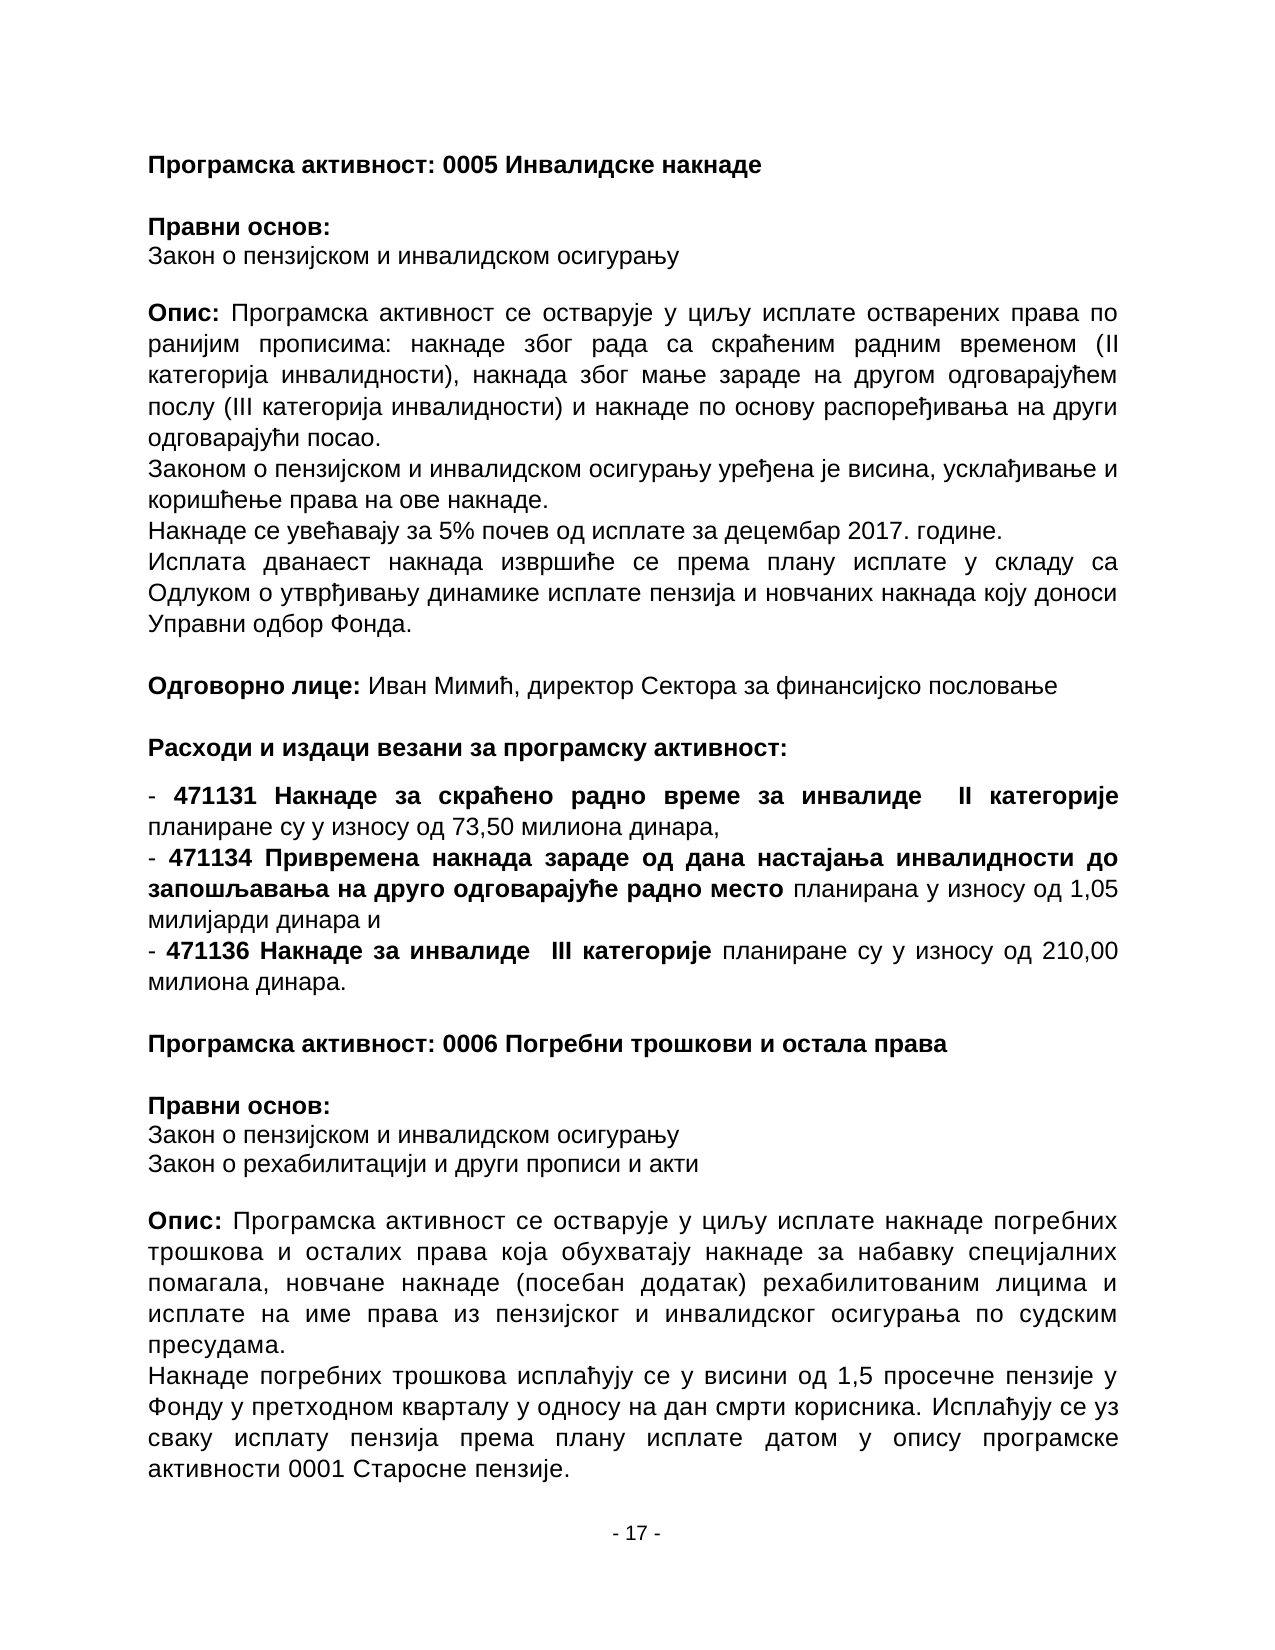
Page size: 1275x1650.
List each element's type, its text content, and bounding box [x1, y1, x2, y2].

text - 471134 Привремена накнада зараде од дана настајања инвалидности до запошљавања на друго одговарајуће радно место планирана у износу од 1,05 милијарди динара и [148, 843, 1119, 933]
text Законом о пензијском и инвалидском осигурању уређена је висина, усклађивање и коришћење права на ове накнаде. [148, 453, 1119, 513]
text - 471131 Накнаде за скраћено радно време за инвалиде II категорије планиране су у износу од 73,50 милиона динара, [148, 781, 1119, 840]
text Закон о пензијском и инвалидском осигурању [148, 241, 1125, 269]
text - 471136 Накнаде за инвалиде III категорије планиране су у износу од 210,00 милиона динара. [148, 936, 1119, 996]
text Накнаде погребних трошкова исплаћују се у висини од 1,5 просечне пензије у Фонду у претходном кварталу у односу на дан смрти корисника. Исплаћују се уз сваку исплату пензија према плану исплате датом у опису програмске активности 0001 Старосне пензије. [148, 1361, 1119, 1483]
text Закон о пензијском и инвалидском осигурању [148, 1120, 1125, 1148]
text Програмска активност: 0006 Погребни трошкови и остала права [148, 1029, 1119, 1058]
text Исплата дванаест накнада извршиће се према плану исплате у складу са Одлуком о утврђивању динамике исплате пензија и новчаних накнада коју доноси Управни одбор Фонда. [148, 547, 1119, 637]
text Програмска активност: 0005 Инвалидске накнаде [148, 150, 1119, 179]
text Накнаде се увећавају за 5% почев од исплате за децембар 2017. године. [148, 516, 1119, 544]
text Одговорно лице: Иван Мимић, директор Сектора за финансијско пословање [148, 671, 1119, 699]
text Правни основ: [148, 212, 1125, 241]
text Расходи и издаци везани за програмску активност: [148, 733, 1125, 762]
text Правни основ: [148, 1091, 1125, 1120]
text Опис: Програмска активност се остварује у циљу исплате накнаде погребних трошкова и осталих права која обухватају накнаде за набавку специјалних помагала, новчане накнаде (посебан додатак) рехабилитованим лицима и исплате на име права из пензијског и инвалидског осигурања по судским пресудама. [148, 1206, 1119, 1359]
text Опис: Програмска активност се остварује у циљу исплате остварених права по ранијим прописима: накнаде због рада са скраћеним радним временом (II категорија инвалидности), накнада због мање зараде на другом одговарајућем послу (III категорија инвалидности) и накнаде по основу распоређивања на други одговарајући посао. [148, 298, 1119, 451]
text Закон о рехабилитацији и други прописи и акти [148, 1148, 1125, 1177]
